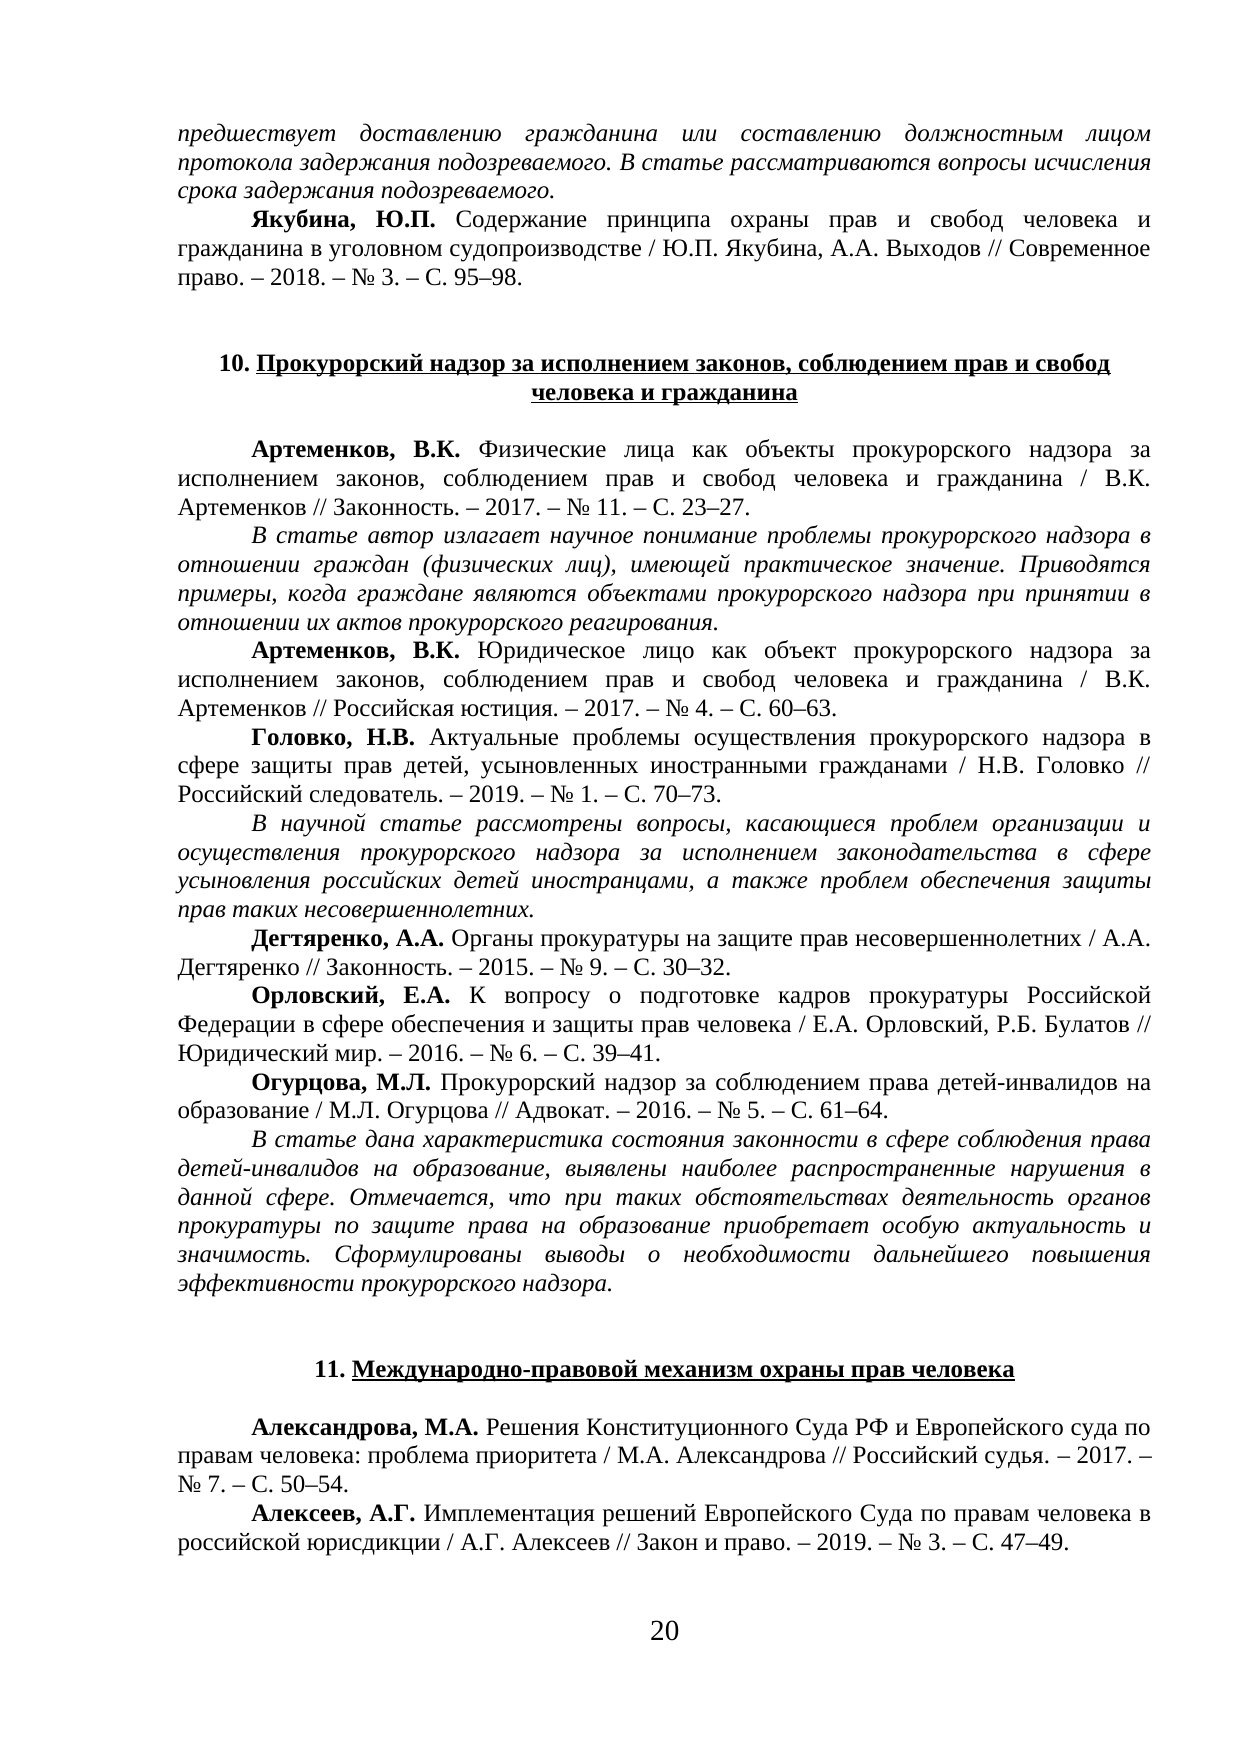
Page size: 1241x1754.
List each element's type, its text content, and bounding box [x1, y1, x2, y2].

text 11. Международно-правовой механизм охраны прав человека [177, 1354, 1152, 1383]
text Александрова, М.А. Решения Конституционного Суда РФ и Европейского суда по правам человека: проблема приоритета / М.А. Александрова // Российский судья. – 2017. – № 7. – С. 50–54. [177, 1412, 1152, 1498]
text Якубина, Ю.П. Содержание принципа охраны прав и свобод человека и гражданина в уголовном судопроизводстве / Ю.П. Якубина, А.А. Выходов // Современное право. – 2018. – № 3. – С. 95–98. [177, 204, 1152, 291]
text 10. Прокурорский надзор за исполнением законов, соблюдением прав и свобод человека и гражданина [177, 348, 1152, 406]
text В статье автор излагает научное понимание проблемы прокурорского надзора в отношении граждан (физических лиц), имеющей практическое значение. Приводятся примеры, когда граждане являются объектами прокурорского надзора при принятии в отношении их актов прокурорского реагирования. [177, 521, 1152, 636]
text В статье дана характеристика состояния законности в сфере соблюдения права детей-инвалидов на образование, выявлены наиболее распространенные нарушения в данной сфере. Отмечается, что при таких обстоятельствах деятельность органов прокуратуры по защите права на образование приобретает особую актуальность и значимость. Сформулированы выводы о необходимости дальнейшего повышения эффективности прокурорского надзора. [177, 1124, 1152, 1297]
text В научной статье рассмотрены вопросы, касающиеся проблем организации и осуществления прокурорского надзора за исполнением законодательства в сфере усыновления российских детей иностранцами, а также проблем обеспечения защиты прав таких несовершеннолетних. [177, 808, 1152, 923]
text Дегтяренко, А.А. Органы прокуратуры на защите прав несовершеннолетних / А.А. Дегтяренко // Законность. – 2015. – № 9. – С. 30–32. [177, 923, 1152, 981]
text Головко, Н.В. Актуальные проблемы осуществления прокурорского надзора в сфере защиты прав детей, усыновленных иностранными гражданами / Н.В. Головко // Российский следователь. – 2019. – № 1. – С. 70–73. [177, 722, 1152, 808]
text Огурцова, М.Л. Прокурорский надзор за соблюдением права детей-инвалидов на образование / М.Л. Огурцова // Адвокат. – 2016. – № 5. – С. 61–64. [177, 1067, 1152, 1124]
text Артеменков, В.К. Юридическое лицо как объект прокурорского надзора за исполнением законов, соблюдением прав и свобод человека и гражданина / В.К. Артеменков // Российская юстиция. – 2017. – № 4. – С. 60–63. [177, 636, 1152, 722]
text Артеменков, В.К. Физические лица как объекты прокурорского надзора за исполнением законов, соблюдением прав и свобод человека и гражданина / В.К. Артеменков // Законность. – 2017. – № 11. – С. 23–27. [177, 434, 1152, 521]
text Орловский, Е.А. К вопросу о подготовке кадров прокуратуры Российской Федерации в сфере обеспечения и защиты прав человека / Е.А. Орловский, Р.Б. Булатов // Юридический мир. – 2016. – № 6. – С. 39–41. [177, 981, 1152, 1067]
text Алексеев, А.Г. Имплементация решений Европейского Суда по правам человека в российской юрисдикции / А.Г. Алексеев // Закон и право. – 2019. – № 3. – С. 47–49. [177, 1498, 1152, 1556]
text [177, 118, 1152, 204]
